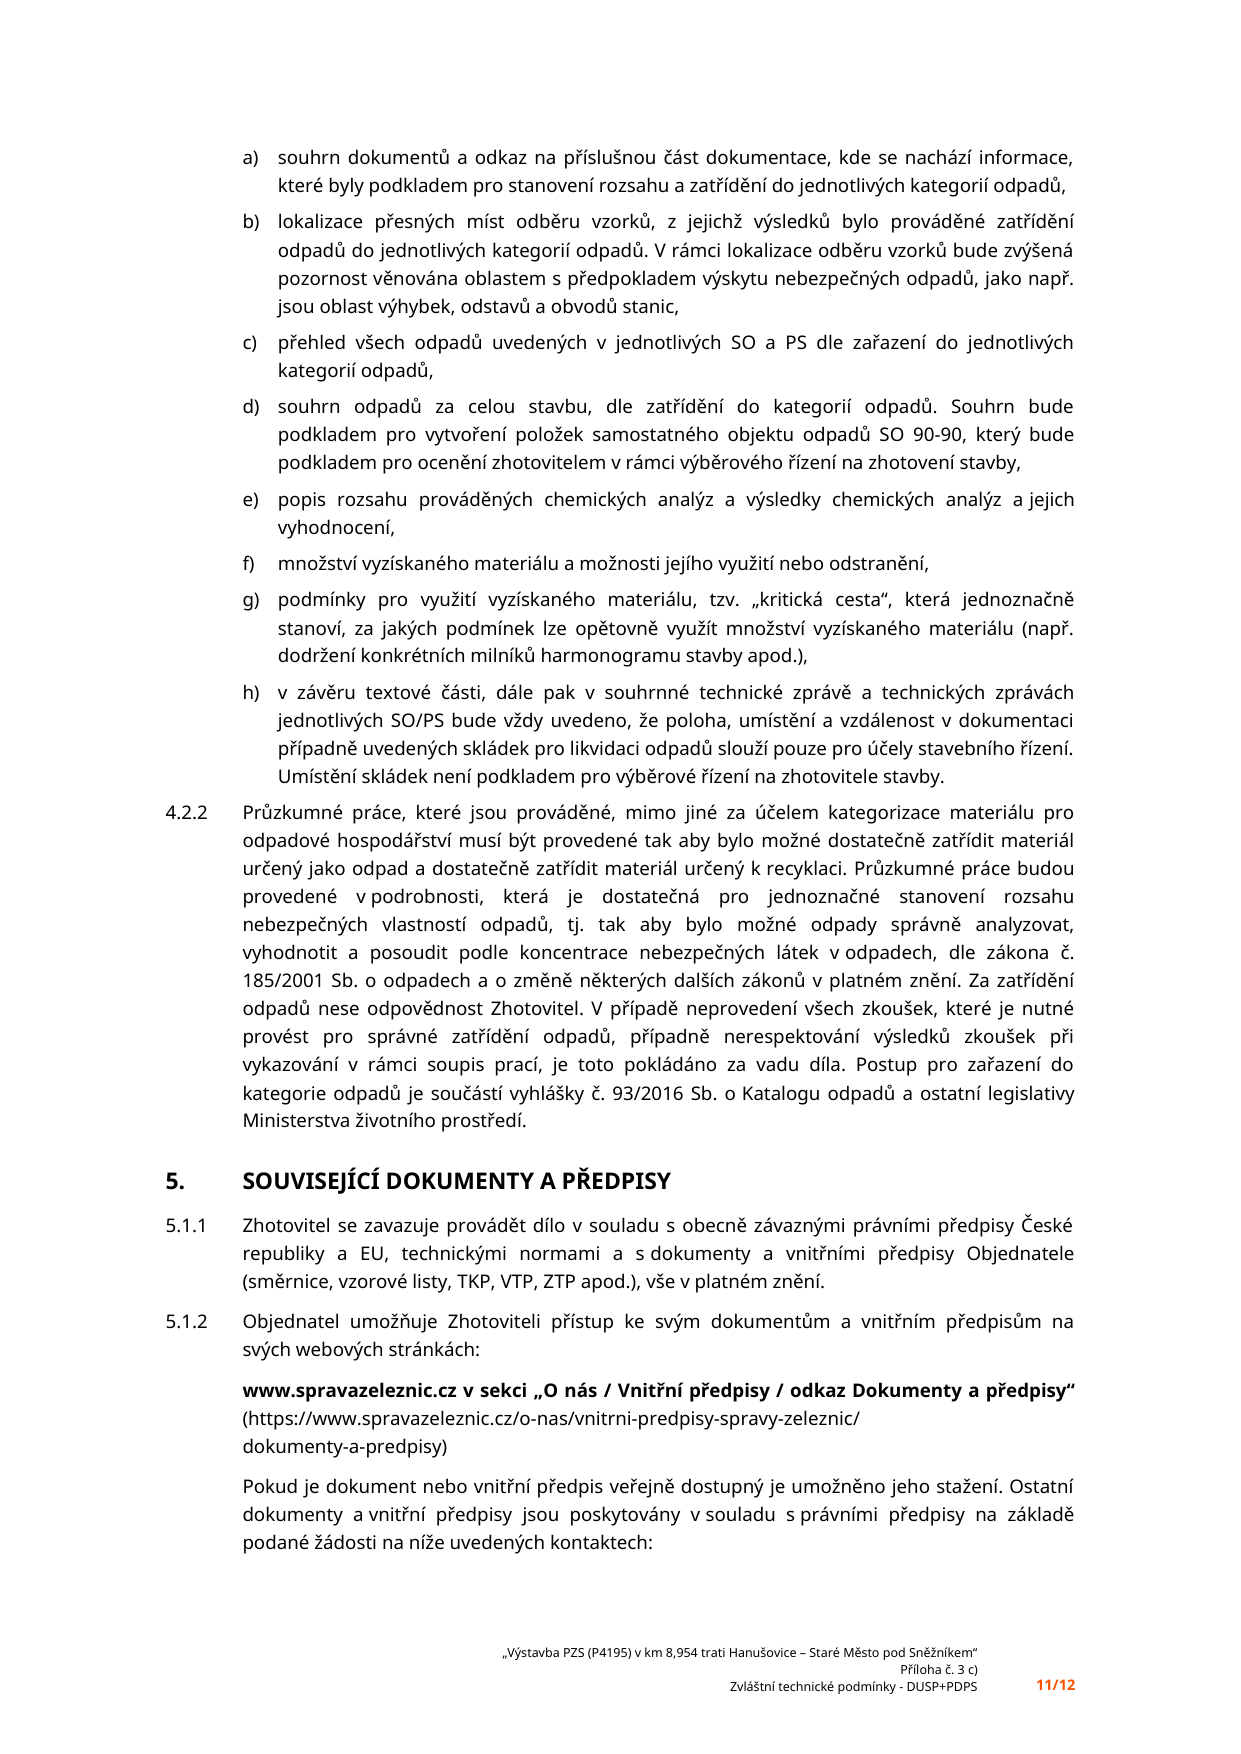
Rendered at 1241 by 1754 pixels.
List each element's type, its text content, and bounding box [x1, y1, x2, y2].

list souhrn dokumentů a odkaz na příslušnou část dokumentace, kde se nachází informace, které byly podkladem pro stanovení rozsahu a zatřídění do jednotlivých kategorií odpadů, [242, 144, 1075, 198]
list popis rozsahu prováděných chemických analýz a výsledky chemických analýz a jejich vyhodnocení, [242, 486, 1075, 539]
list podmínky pro využití vyzískaného materiálu, tzv. „kritická cesta“, která jednoznačně stanoví, za jakých podmínek lze opětovně využít množství vyzískaného materiálu (např. dodržení konkrétních milníků harmonogramu stavby apod.), [242, 587, 1075, 668]
text www.spravazeleznic.cz v sekci „O nás / Vnitřní předpisy / odkaz Dokumenty a předpisy“ (https://www.spravazeleznic.cz/o-nas/vnitrni-predpisy-spravy-zeleznic/ dokumenty-a-predpisy) [242, 1377, 1075, 1458]
text Objednatel umožňuje Zhotoviteli přístup ke svým dokumentům a vnitřním předpisům na svých webových stránkách: [165, 1308, 1075, 1362]
list Průzkumné práce, které jsou prováděné, mimo jiné za účelem kategorizace materiálu pro odpadové hospodářství musí být provedené tak aby bylo možné dostatečně zatřídit materiál určený jako odpad a dostatečně zatřídit materiál určený k recyklaci. Průzkumné práce budou provedené v podrobnosti, která je dostatečná pro jednoznačné stanovení rozsahu nebezpečných vlastností odpadů, tj. tak aby bylo možné odpady správně analyzovat, vyhodnotit a posoudit podle koncentrace nebezpečných látek v odpadech, dle zákona č. 185/2001 Sb. o odpadech a o změně některých dalších zákonů v platném znění. Za zatřídění odpadů nese odpovědnost Zhotovitel. V případě neprovedení všech zkoušek, které je nutné provést pro správné zatřídění odpadů, případně nerespektování výsledků zkoušek při vykazování v rámci soupis prací, je toto pokládáno za vadu díla. Postup pro zařazení do kategorie odpadů je součástí vyhlášky č. 93/2016 Sb. o Katalogu odpadů a ostatní legislativy Ministerstva životního prostředí. [165, 799, 1075, 1133]
list v závěru textové části, dále pak v souhrnné technické zprávě a technických zprávách jednotlivých SO/PS bude vždy uvedeno, že poloha, umístění a vzdálenost v dokumentaci případně uvedených skládek pro likvidaci odpadů slouží pouze pro účely stavebního řízení. Umístění skládek není podkladem pro výběrové řízení na zhotovitele stavby. [242, 679, 1075, 789]
text Pokud je dokument nebo vnitřní předpis veřejně dostupný je umožněno jeho stažení. Ostatní dokumenty a vnitřní předpisy jsou poskytovány v souladu s právními předpisy na základě podané žádosti na níže uvedených kontaktech: [242, 1473, 1075, 1555]
text Zhotovitel se zavazuje provádět dílo v souladu s obecně závaznými právními předpisy České republiky a EU, technickými normami a s dokumenty a vnitřními předpisy Objednatele (směrnice, vzorové listy, TKP, VTP, ZTP apod.), vše v platném znění. [165, 1212, 1075, 1293]
list lokalizace přesných míst odběru vzorků, z jejichž výsledků bylo prováděné zatřídění odpadů do jednotlivých kategorií odpadů. V rámci lokalizace odběru vzorků bude zvýšená pozornost věnována oblastem s předpokladem výskytu nebezpečných odpadů, jako např. jsou oblast výhybek, odstavů a obvodů stanic, [242, 209, 1075, 318]
text SOUVISEJÍCÍ DOKUMENTY A PŘEDPISY [165, 1165, 1075, 1196]
list množství vyzískaného materiálu a možnosti jejího využití nebo odstranění, [242, 550, 1075, 576]
list přehled všech odpadů uvedených v jednotlivých SO a PS dle zařazení do jednotlivých kategorií odpadů, [242, 329, 1075, 383]
list souhrn odpadů za celou stavbu, dle zatřídění do kategorií odpadů. Souhrn bude podkladem pro vytvoření položek samostatného objektu odpadů SO 90-90, který bude podkladem pro ocenění zhotovitelem v rámci výběrového řízení na zhotovení stavby, [242, 394, 1075, 475]
